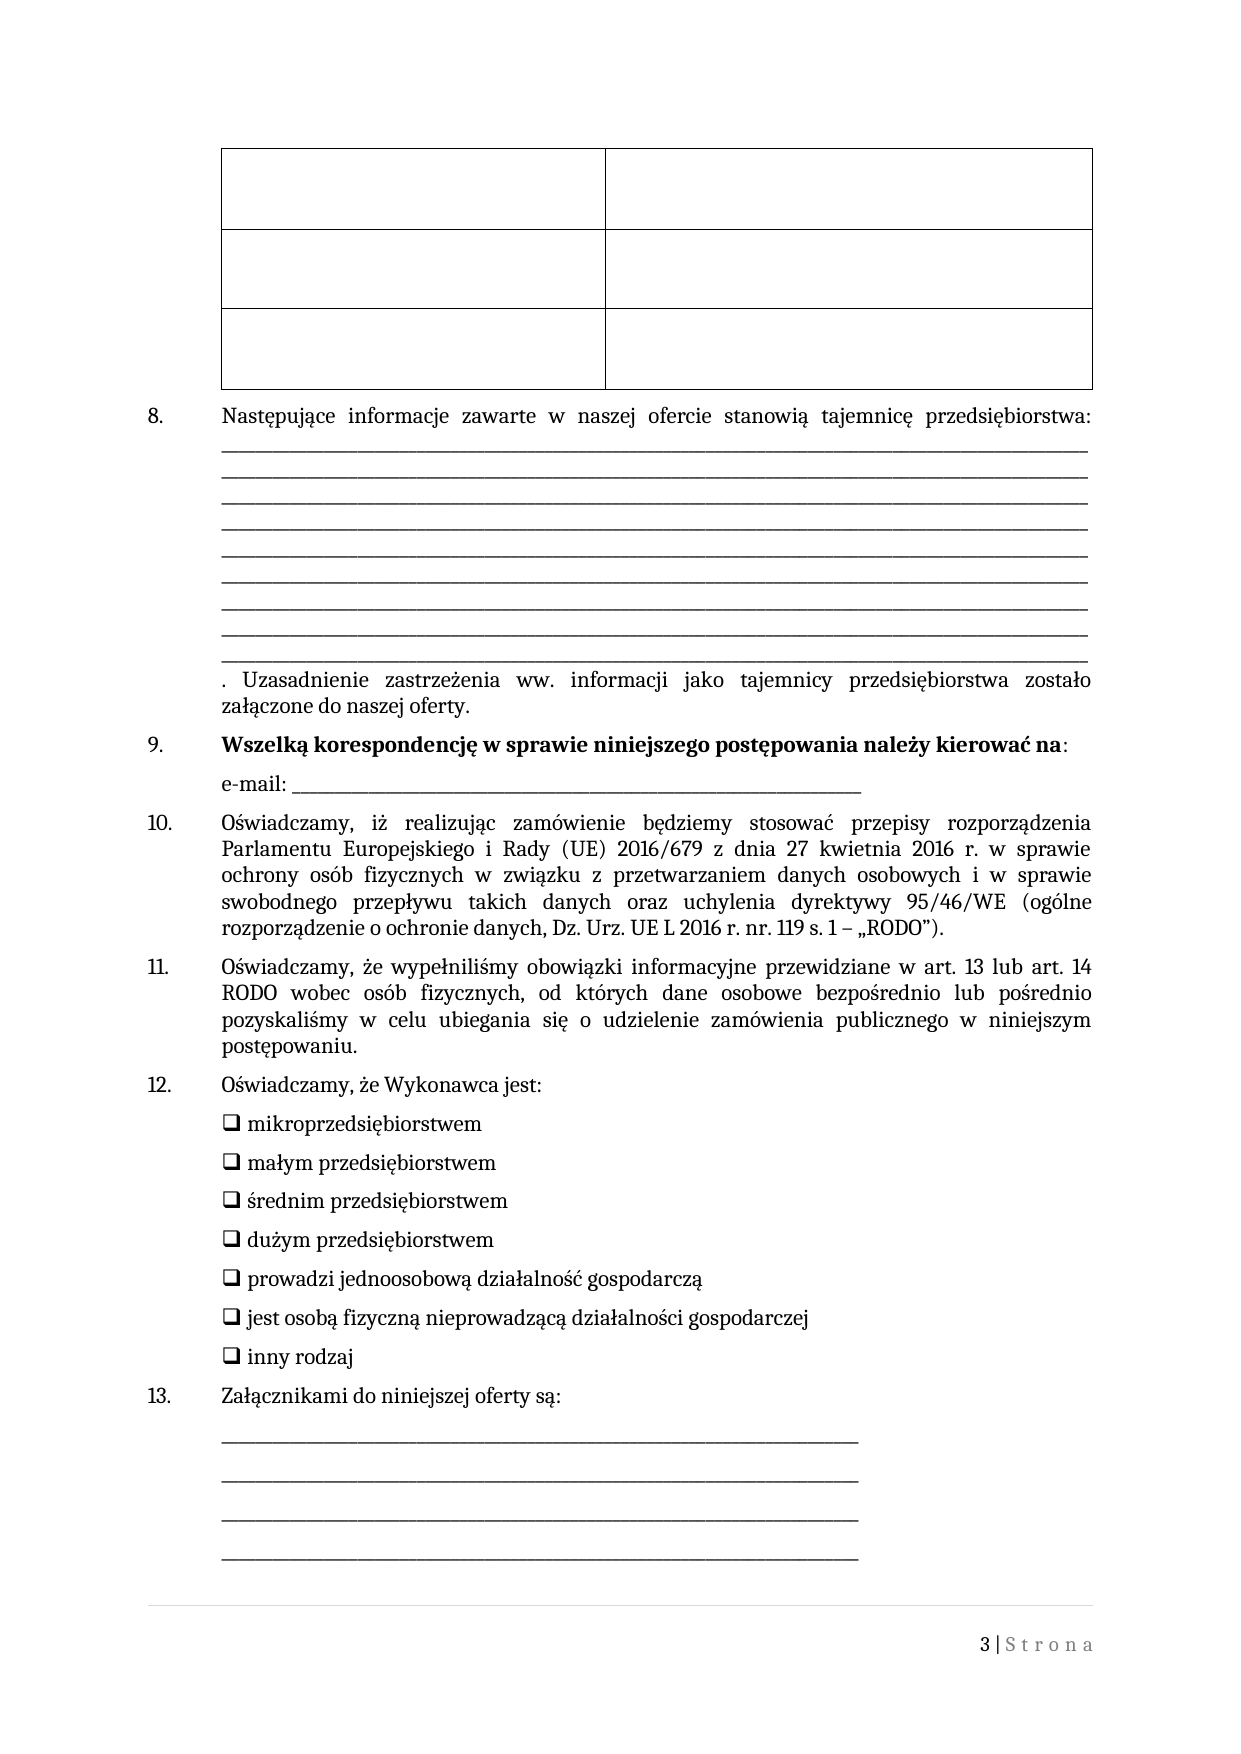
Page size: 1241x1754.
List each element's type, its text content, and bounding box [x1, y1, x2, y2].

text e-mail: ___________________________________________________________________ [221, 771, 1093, 797]
text inny rodzaj [221, 1343, 1093, 1370]
text 9. Wszelką korespondencję w sprawie niniejszego postępowania należy kierować na: [148, 732, 1093, 758]
table_cell [222, 309, 605, 389]
text ___________________________________________________________________________ [221, 1499, 1093, 1525]
table_cell [222, 149, 605, 229]
text 10. Oświadczamy, iż realizując zamówienie będziemy stosować przepisy rozporządzenia Parlamentu Europejskiego i Rady (UE) 2016/679 z dnia 27 kwietnia 2016 r. w sprawie ochrony osób fizycznych w związku z przetwarzaniem danych osobowych i w sprawie swobodnego przepływu takich danych oraz uchylenia dyrektywy 95/46/WE (ogólne rozporządzenie o ochronie danych, Dz. Urz. UE L 2016 r. nr. 119 s. 1 – „RODO”). [148, 809, 1093, 941]
text dużym przedsiębiorstwem [221, 1227, 1093, 1253]
table_cell [606, 230, 1092, 308]
text ___________________________________________________________________________ [221, 1421, 1093, 1448]
table_cell [606, 149, 1092, 229]
text średnim przedsiębiorstwem [221, 1188, 1093, 1214]
table_cell [606, 309, 1092, 389]
table_cell [222, 230, 605, 308]
text mikroprzedsiębiorstwem [221, 1110, 1093, 1137]
text 13. Załącznikami do niniejszej oferty są: [148, 1382, 1093, 1409]
text 11. Oświadczamy, że wypełniliśmy obowiązki informacyjne przewidziane w art. 13 lub art. 14 RODO wobec osób fizycznych, od których dane osobowe bezpośrednio lub pośrednio pozyskaliśmy w celu ubiegania się o udzielenie zamówienia publicznego w niniejszym postępowaniu. [148, 954, 1093, 1059]
text prowadzi jednoosobową działalność gospodarczą [221, 1266, 1093, 1292]
text małym przedsiębiorstwem [221, 1149, 1093, 1176]
text ___________________________________________________________________________ [221, 1460, 1093, 1486]
text 8. Następujące informacje zawarte w naszej ofercie stanowią tajemnicę przedsiębiorstwa: ______________________________________________________________________________________________________________________________________________________________________________________________________________________________________________________________________________________________________________________________________________________________________________________________________________________________________________________________________________________________________________________________________________________________________________________________________________________________________________________________________________________________________________________________________________________________________________________________________________________________________________________________________________________________________________________________________________________. Uzasadnienie zastrzeżenia ww. informacji jako tajemnicy przedsiębiorstwa zostało załączone do naszej oferty. [148, 403, 1093, 719]
text jest osobą fizyczną nieprowadzącą działalności gospodarczej [221, 1305, 1093, 1331]
text 12. Oświadczamy, że Wykonawca jest: [148, 1072, 1093, 1098]
text ___________________________________________________________________________ [221, 1538, 1093, 1564]
